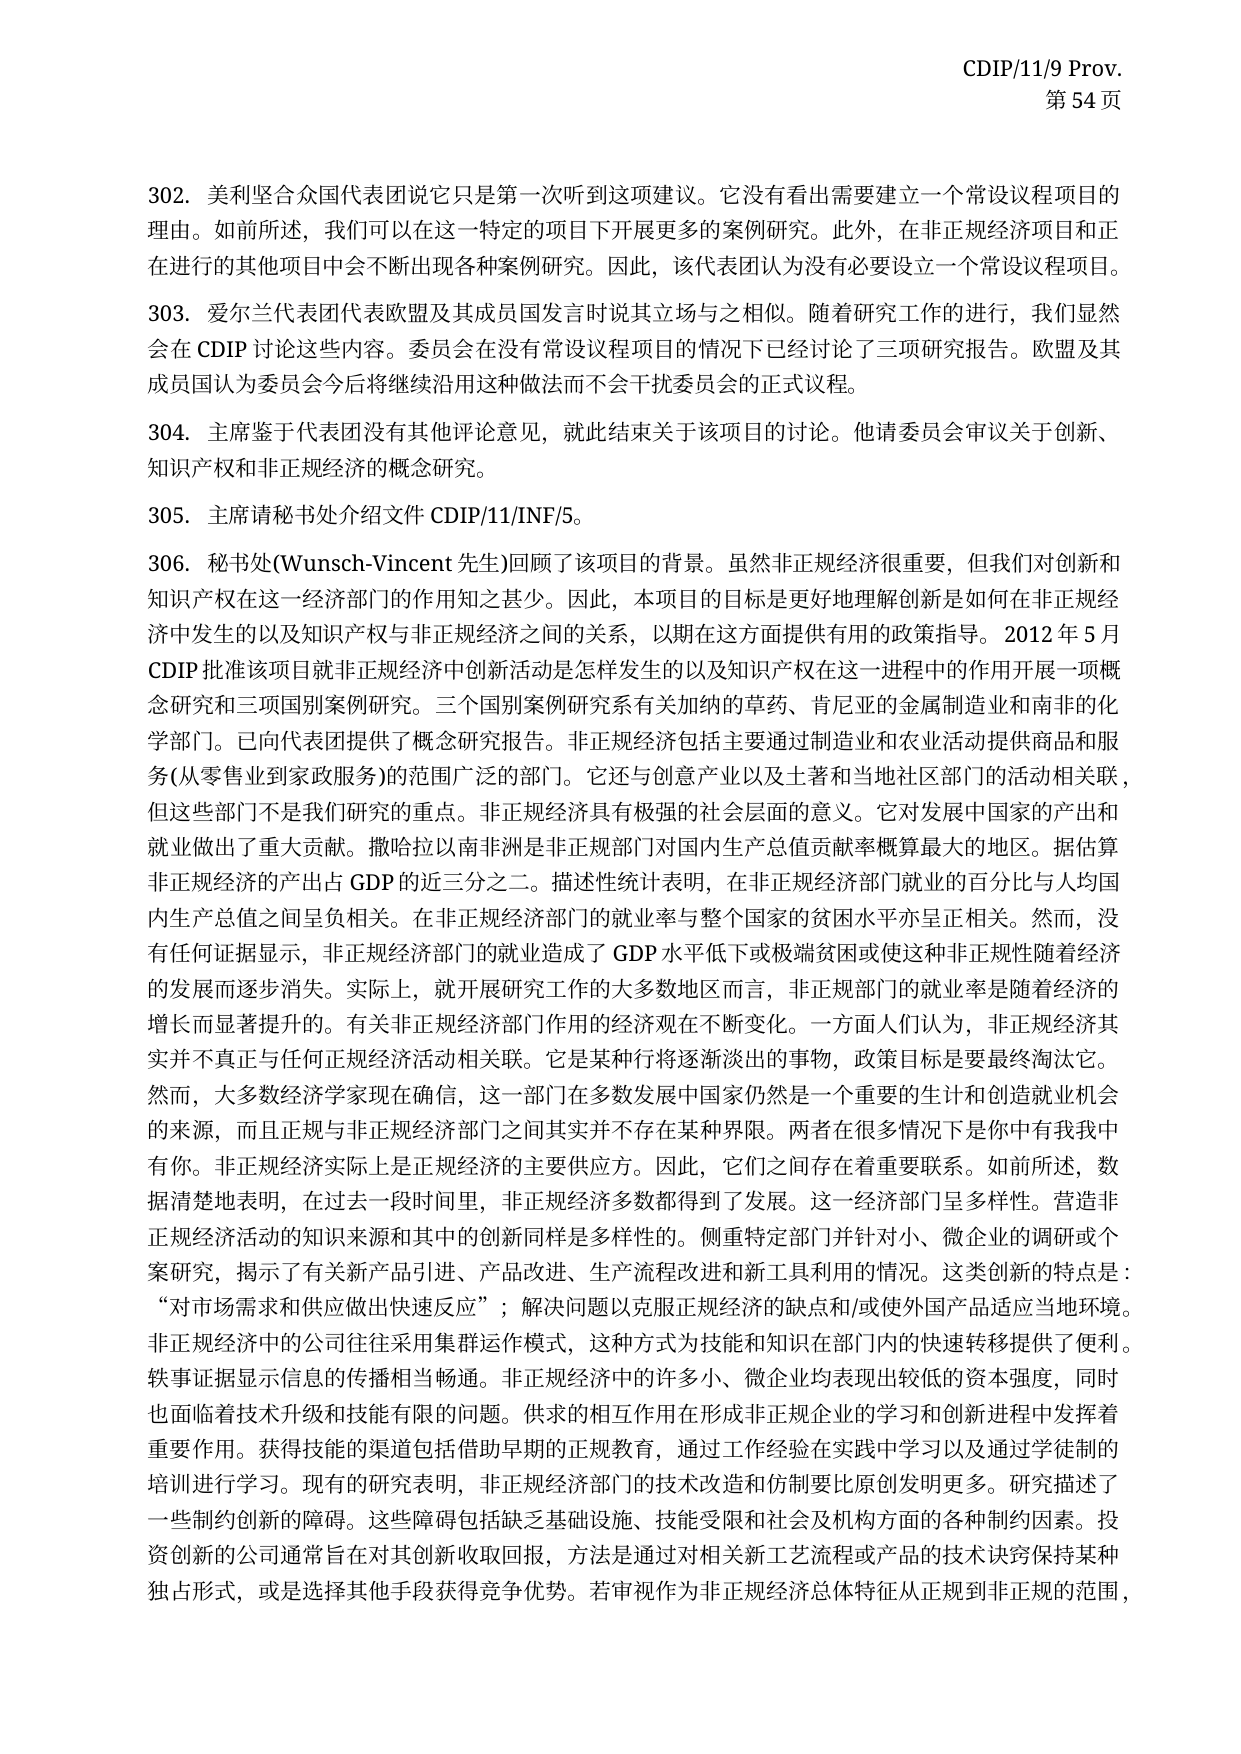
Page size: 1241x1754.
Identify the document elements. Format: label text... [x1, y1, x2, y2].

list 美利坚合众国代表团说它只是第一次听到这项建议。它没有看出需要建立一个常设议程项目的理由。如前所述，我们可以在这一特定的项目下开展更多的案例研究。此外，在非正规经济项目和正在进行的其他项目中会不断出现各种案例研究。因此，该代表团认为没有必要设立一个常设议程项目。 [148, 174, 1122, 280]
list 主席请秘书处介绍文件CDIP/11/INF/5。 [148, 495, 1122, 530]
list 爱尔兰代表团代表欧盟及其成员国发言时说其立场与之相似。随着研究工作的进行，我们显然会在CDIP讨论这些内容。委员会在没有常设议程项目的情况下已经讨论了三项研究报告。欧盟及其成员国认为委员会今后将继续沿用这种做法而不会干扰委员会的正式议程。 [148, 293, 1122, 399]
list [148, 543, 1122, 1605]
list 主席鉴于代表团没有其他评论意见，就此结束关于该项目的讨论。他请委员会审议关于创新、知识产权和非正规经济的概念研究。 [148, 412, 1122, 482]
